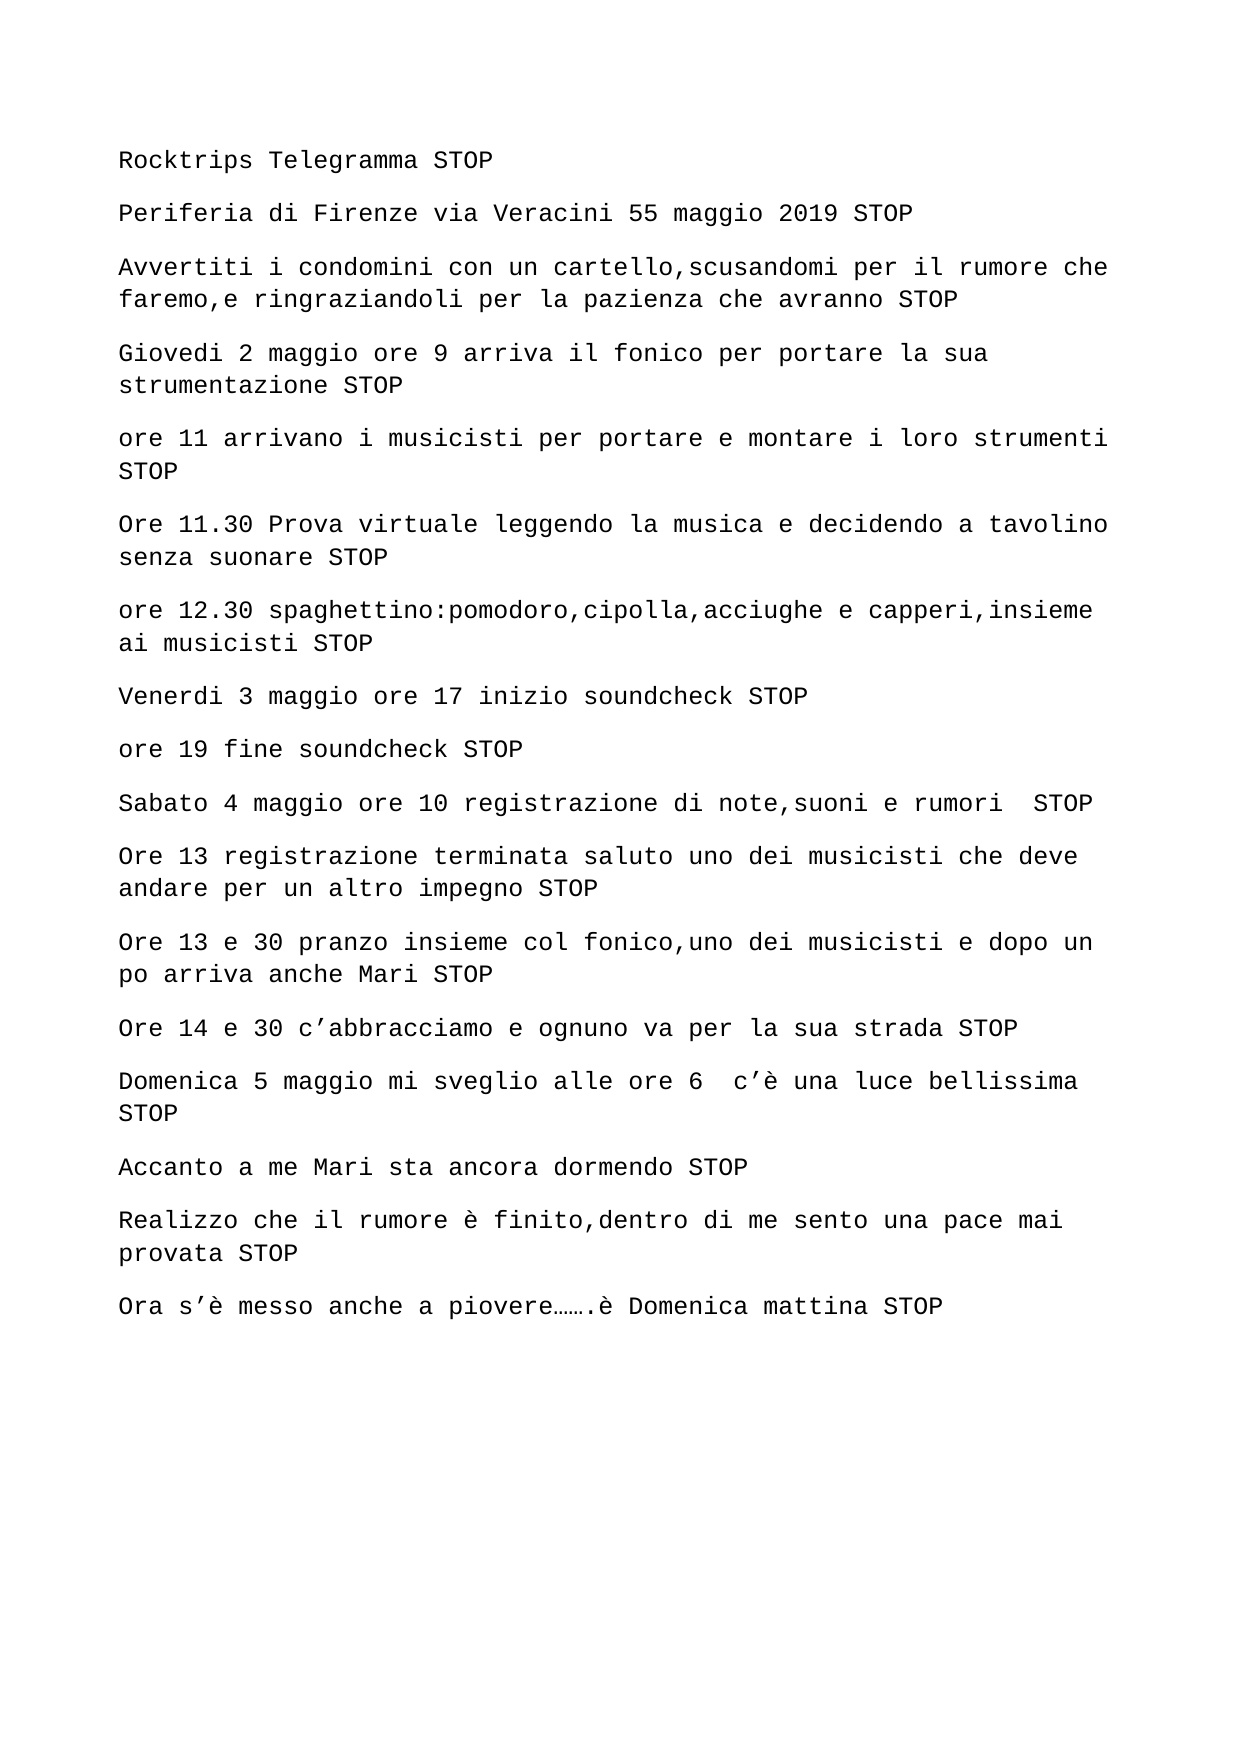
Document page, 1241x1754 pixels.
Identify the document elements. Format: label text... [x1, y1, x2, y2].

text Avvertiti i condomini con un cartello,scusandomi per il rumore che faremo,e ringraziandoli per la pazienza che avranno STOP [118, 254, 1122, 315]
text Ore 14 e 30 c’abbracciamo e ognuno va per la sua strada STOP [118, 1015, 1122, 1043]
text Periferia di Firenze via Veracini 55 maggio 2019 STOP [118, 201, 1122, 229]
text Accanto a me Mari sta ancora dormendo STOP [118, 1154, 1122, 1183]
text Ora s’è messo anche a piovere…….è Domenica mattina STOP [118, 1293, 1122, 1322]
text Sabato 4 maggio ore 10 registrazione di note,suoni e rumori STOP [118, 790, 1122, 818]
text Venerdi 3 maggio ore 17 inizio soundcheck STOP [118, 683, 1122, 712]
text ore 11 arrivano i musicisti per portare e montare i loro strumenti STOP [118, 426, 1122, 487]
text Ore 13 e 30 pranzo insieme col fonico,uno dei musicisti e dopo un po arriva anche Mari STOP [118, 929, 1122, 990]
text ore 19 fine soundcheck STOP [118, 737, 1122, 765]
text Ore 13 registrazione terminata saluto uno dei musicisti che deve andare per un altro impegno STOP [118, 843, 1122, 904]
text Realizzo che il rumore è finito,dentro di me sento una pace mai provata STOP [118, 1208, 1122, 1268]
text Rocktrips Telegramma STOP [118, 148, 1122, 176]
text Ore 11.30 Prova virtuale leggendo la musica e decidendo a tavolino senza suonare STOP [118, 512, 1122, 573]
text Giovedi 2 maggio ore 9 arriva il fonico per portare la sua strumentazione STOP [118, 340, 1122, 401]
text ore 12.30 spaghettino:pomodoro,cipolla,acciughe e capperi,insieme ai musicisti STOP [118, 598, 1122, 658]
text Domenica 5 maggio mi sveglio alle ore 6 c’è una luce bellissima STOP [118, 1068, 1122, 1129]
